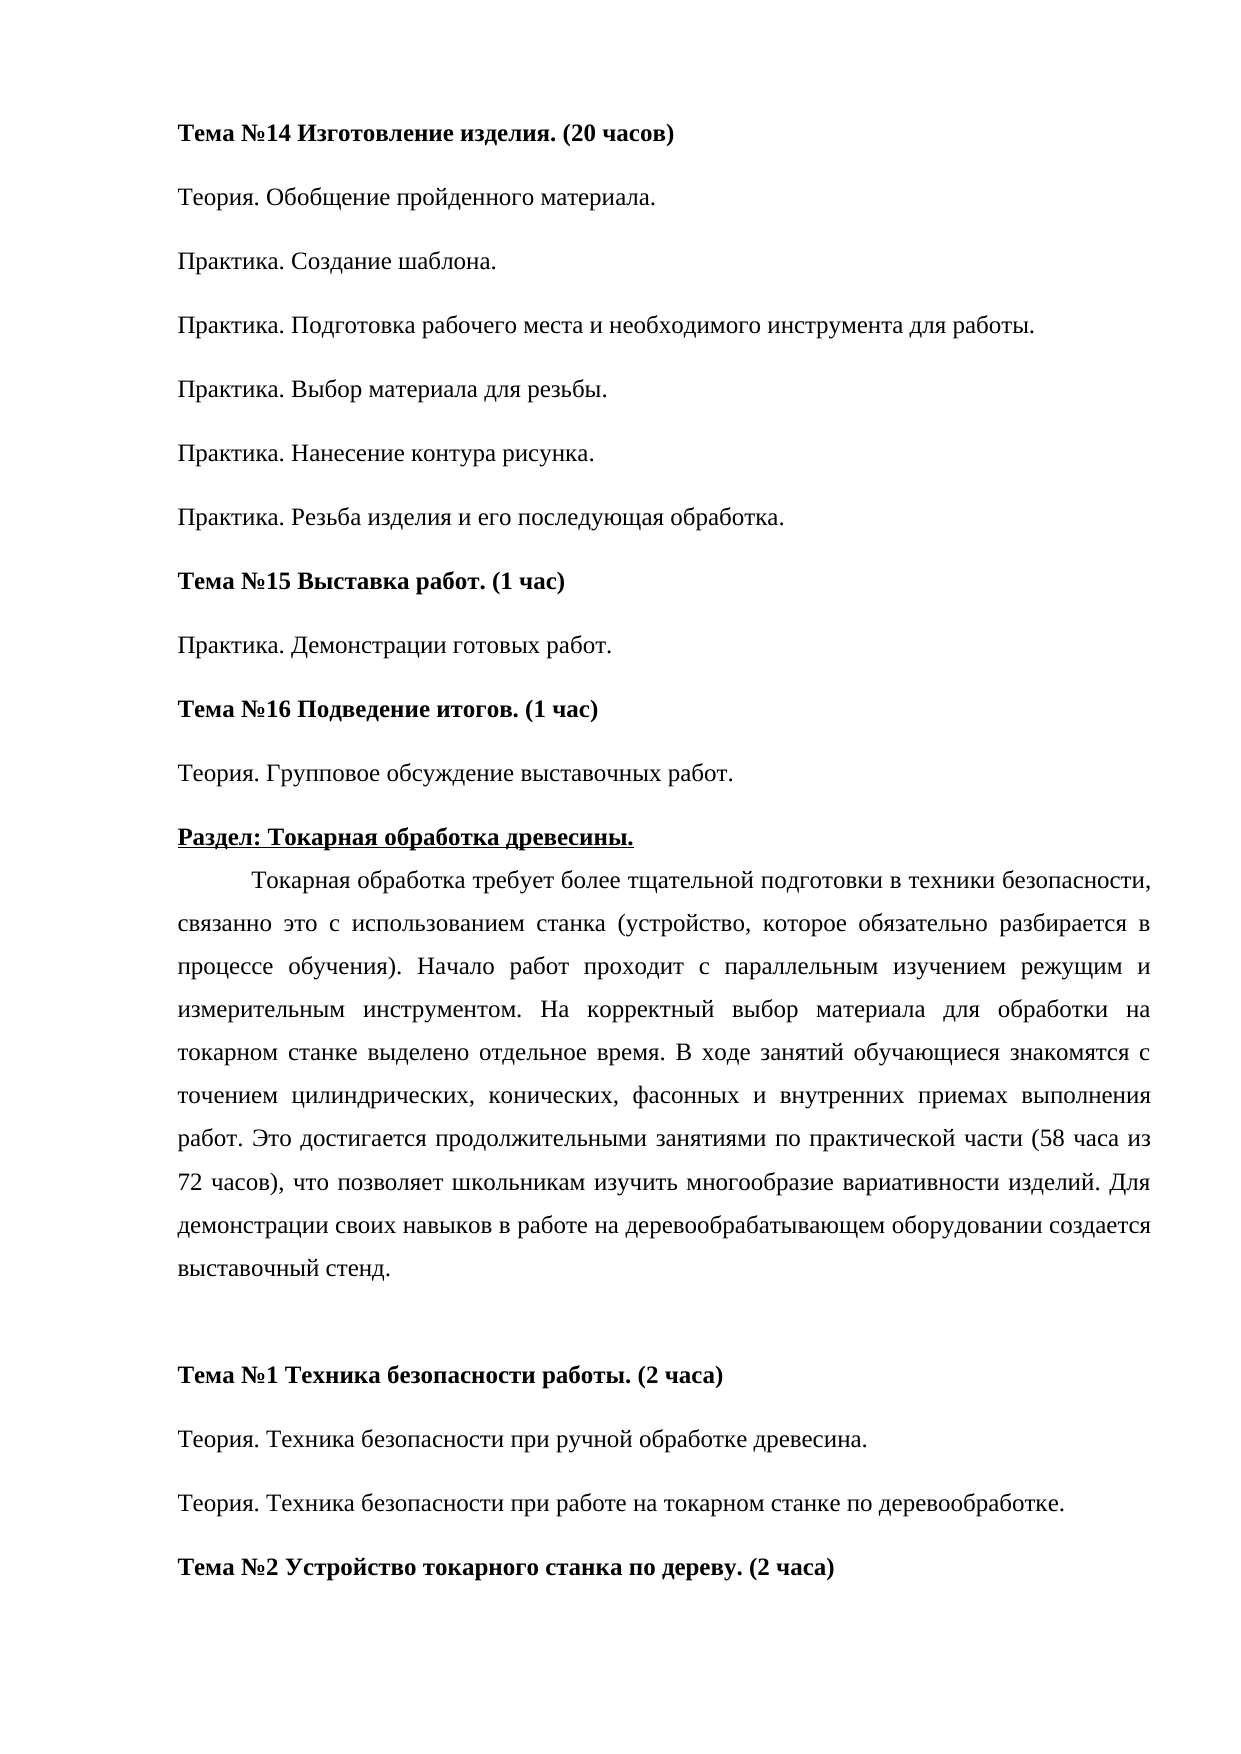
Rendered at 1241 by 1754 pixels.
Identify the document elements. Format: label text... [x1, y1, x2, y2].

text Практика. Демонстрации готовых работ. [177, 630, 1152, 658]
text Тема №14 Изготовление изделия. (20 часов) [177, 118, 1152, 147]
text Теория. Групповое обсуждение выставочных работ. [177, 758, 1152, 786]
text Практика. Выбор материала для резьбы. [177, 374, 1152, 403]
text Тема №1 Техника безопасности работы. (2 часа) [177, 1360, 1152, 1389]
text Практика. Создание шаблона. [177, 246, 1152, 275]
text Раздел: Токарная обработка древесины. [177, 822, 1152, 850]
text Практика. Подготовка рабочего места и необходимого инструмента для работы. [177, 310, 1152, 339]
text Теория. Техника безопасности при ручной обработке древесина. [177, 1424, 1152, 1453]
text Токарная обработка требует более тщательной подготовки в техники безопасности, связанно это с использованием станка (устройство, которое обязательно разбирается в процессе обучения). Начало работ проходит с параллельным изучением режущим и измерительным инструментом. На корректный выбор материала для обработки на токарном станке выделено отдельное время. В ходе занятий обучающиеся знакомятся с точением цилиндрических, конических, фасонных и внутренних приемах выполнения работ. Это достигается продолжительными занятиями по практической части (58 часа из 72 часов), что позволяет школьникам изучить многообразие вариативности изделий. Для демонстрации своих навыков в работе на деревообрабатывающем оборудовании создается выставочный стенд. [177, 865, 1152, 1282]
text Теория. Обобщение пройденного материала. [177, 182, 1152, 211]
text Тема №2 Устройство токарного станка по дереву. (2 часа) [177, 1552, 1152, 1581]
text Практика. Резьба изделия и его последующая обработка. [177, 502, 1152, 531]
text Тема №15 Выставка работ. (1 час) [177, 566, 1152, 594]
text Практика. Нанесение контура рисунка. [177, 438, 1152, 467]
text Теория. Техника безопасности при работе на токарном станке по деревообработке. [177, 1488, 1152, 1517]
text Тема №16 Подведение итогов. (1 час) [177, 694, 1152, 722]
